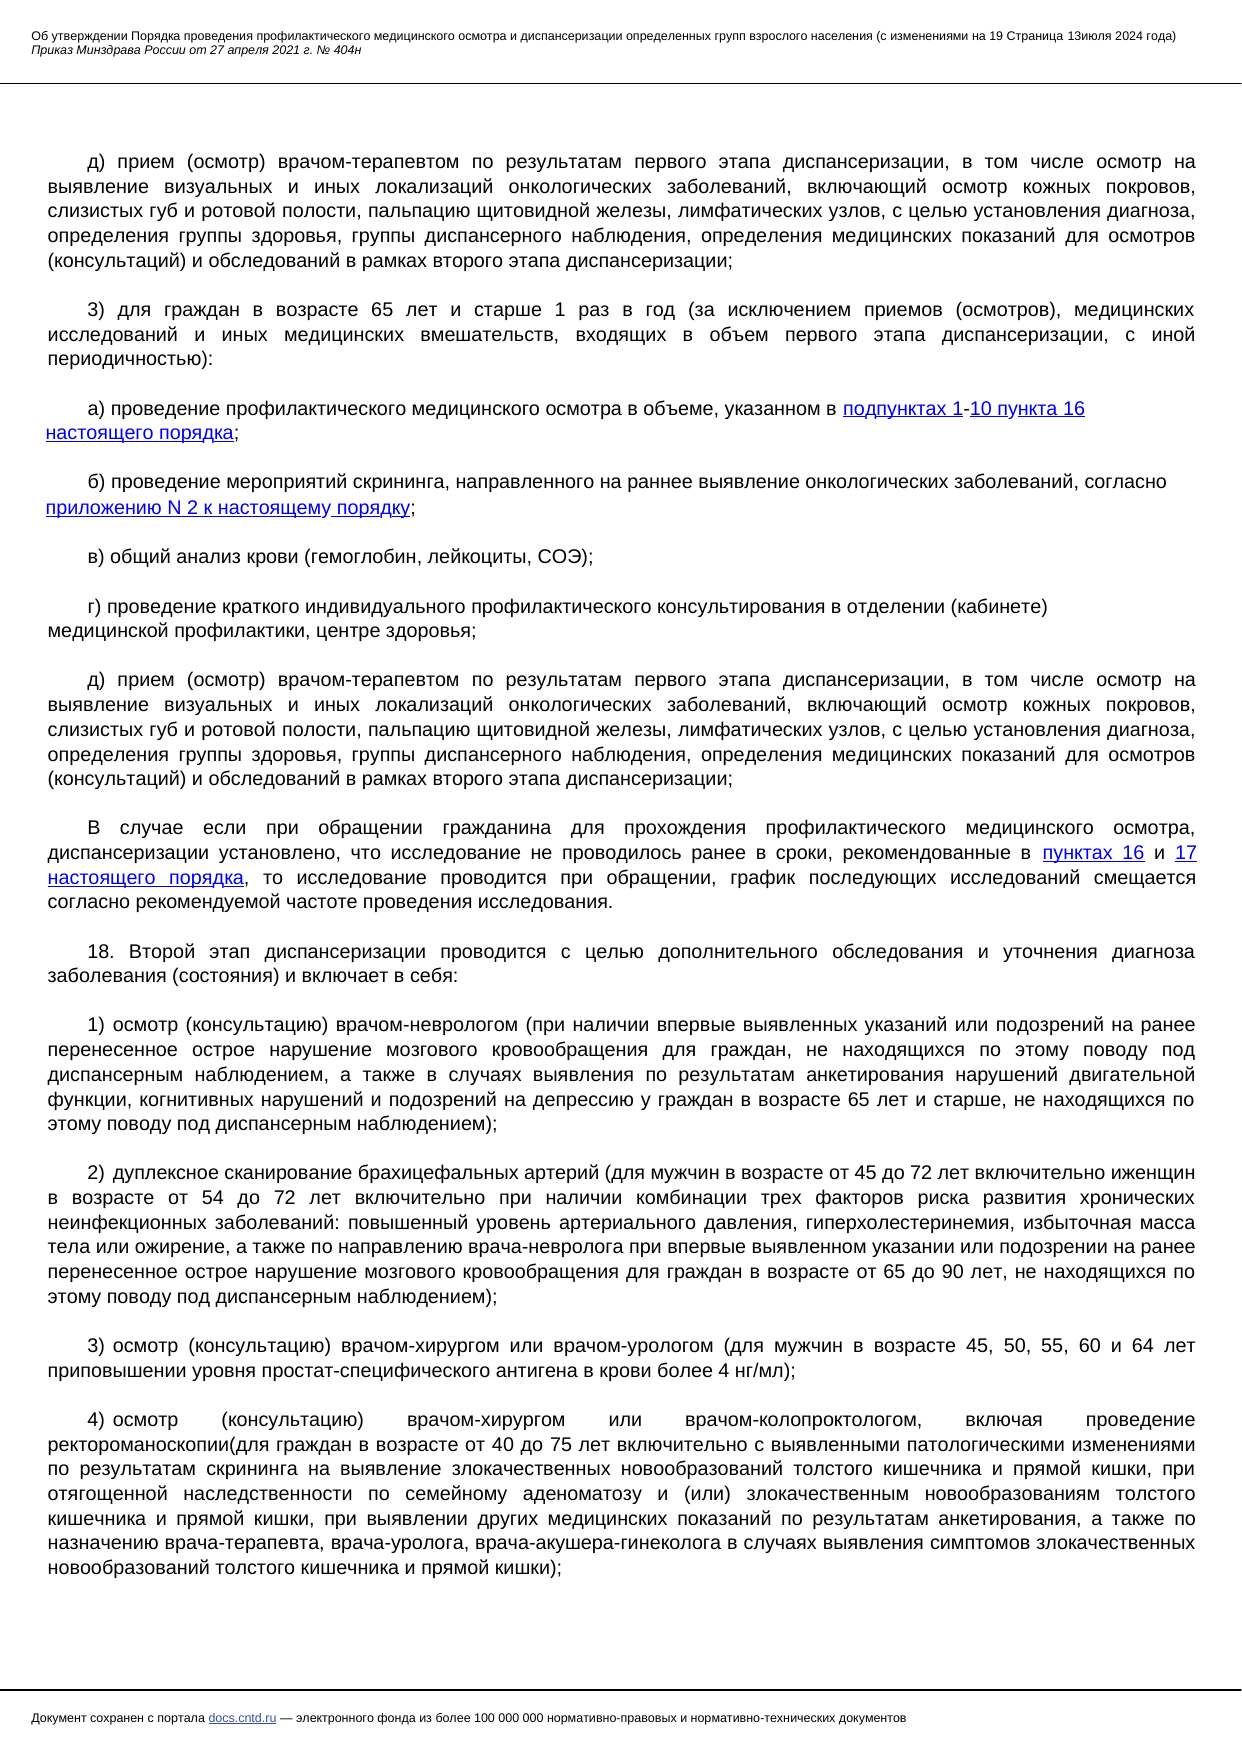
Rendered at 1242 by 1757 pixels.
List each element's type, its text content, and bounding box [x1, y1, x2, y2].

list осмотр (консультацию) врачом-неврологом (при наличии впервые выявленных указаний или подозрений на ранее перенесенное острое нарушение мозгового кровообращения для граждан, не находящихся по этому поводу под диспансерным наблюдением, а также в случаях выявления по результатам анкетирования нарушений двигательной функции, когнитивных нарушений и подозрений на депрессию у граждан в возрасте 65 лет и старше, не находящихся по этому поводу под диспансерным наблюдением); [47, 1013, 1197, 1135]
list осмотр (консультацию) врачом-хирургом или врачом-колопроктологом, включая проведение ректороманоскопии(для граждан в возрасте от 40 до 75 лет включительно с выявленными патологическими изменениями по результатам скрининга на выявление злокачественных новообразований толстого кишечника и прямой кишки, при отягощенной наследственности по семейному аденоматозу и (или) злокачественным новообразованиям толстого кишечника и прямой кишки, при выявлении других медицинских показаний по результатам анкетирования, а также по назначению врача-терапевта, врача-уролога, врача-акушера-гинеколога в случаях выявления симптомов злокачественных новообразований толстого кишечника и прямой кишки); [47, 1408, 1197, 1578]
text в) общий анализ крови (гемоглобин, лейкоциты, СОЭ); [87, 545, 1197, 568]
text г) проведение краткого индивидуального профилактического консультирования в отделении (кабинете) [87, 594, 1197, 617]
text 3) для граждан в возрасте 65 лет и старше 1 раз в год (за исключением приемов (осмотров), медицинских исследований и иных медицинских вмешательств, входящих в объем первого этапа диспансеризации, с иной периодичностью): [47, 298, 1197, 370]
list осмотр (консультацию) врачом-хирургом или врачом-урологом (для мужчин в возрасте 45, 50, 55, 60 и 64 лет приповышении уровня простат-специфического антигена в крови более 4 нг/мл); [47, 1334, 1197, 1381]
text В случае если при обращении гражданина для прохождения профилактического медицинского осмотра, диспансеризации установлено, что исследование не проводилось ранее в сроки, рекомендованные в пунктах 16 и 17 настоящего порядка, то исследование проводится при обращении, график последующих исследований смещается согласно рекомендуемой частоте проведения исследования. [47, 816, 1197, 913]
text медицинской профилактики, центре здоровья; [47, 619, 1197, 642]
list дуплексное сканирование брахицефальных артерий (для мужчин в возрасте от 45 до 72 лет включительно иженщин в возрасте от 54 до 72 лет включительно при наличии комбинации трех факторов риска развития хронических неинфекционных заболеваний: повышенный уровень артериального давления, гиперхолестеринемия, избыточная масса тела или ожирение, а также по направлению врача-невролога при впервые выявленном указании или подозрении на ранее перенесенное острое нарушение мозгового кровообращения для граждан в возрасте от 65 до 90 лет, не находящихся по этому поводу под диспансерным наблюдением); [47, 1161, 1197, 1307]
text д) прием (осмотр) врачом-терапевтом по результатам первого этапа диспансеризации, в том числе осмотр на выявление визуальных и иных локализаций онкологических заболеваний, включающий осмотр кожных покровов, слизистых губ и ротовой полости, пальпацию щитовидной железы, лимфатических узлов, с целью установления диагноза, определения группы здоровья, группы диспансерного наблюдения, определения медицинских показаний для осмотров (консультаций) и обследований в рамках второго этапа диспансеризации; [47, 150, 1197, 271]
text д) прием (осмотр) врачом-терапевтом по результатам первого этапа диспансеризации, в том числе осмотр на выявление визуальных и иных локализаций онкологических заболеваний, включающий осмотр кожных покровов, слизистых губ и ротовой полости, пальпацию щитовидной железы, лимфатических узлов, с целью установления диагноза, определения группы здоровья, группы диспансерного наблюдения, определения медицинских показаний для осмотров (консультаций) и обследований в рамках второго этапа диспансеризации; [47, 668, 1197, 790]
text 18. Второй этап диспансеризации проводится с целью дополнительного обследования и уточнения диагноза заболевания (состояния) и включает в себя: [47, 939, 1197, 987]
text настоящего порядка; [45, 421, 1197, 444]
text а) проведение профилактического медицинского осмотра в объеме, указанном в подпунктах 1-10 пункта 16 [87, 396, 1197, 419]
text приложению N 2 к настоящему порядку; [45, 496, 1197, 519]
text б) проведение мероприятий скрининга, направленного на раннее выявление онкологических заболеваний, согласно [87, 470, 1197, 493]
